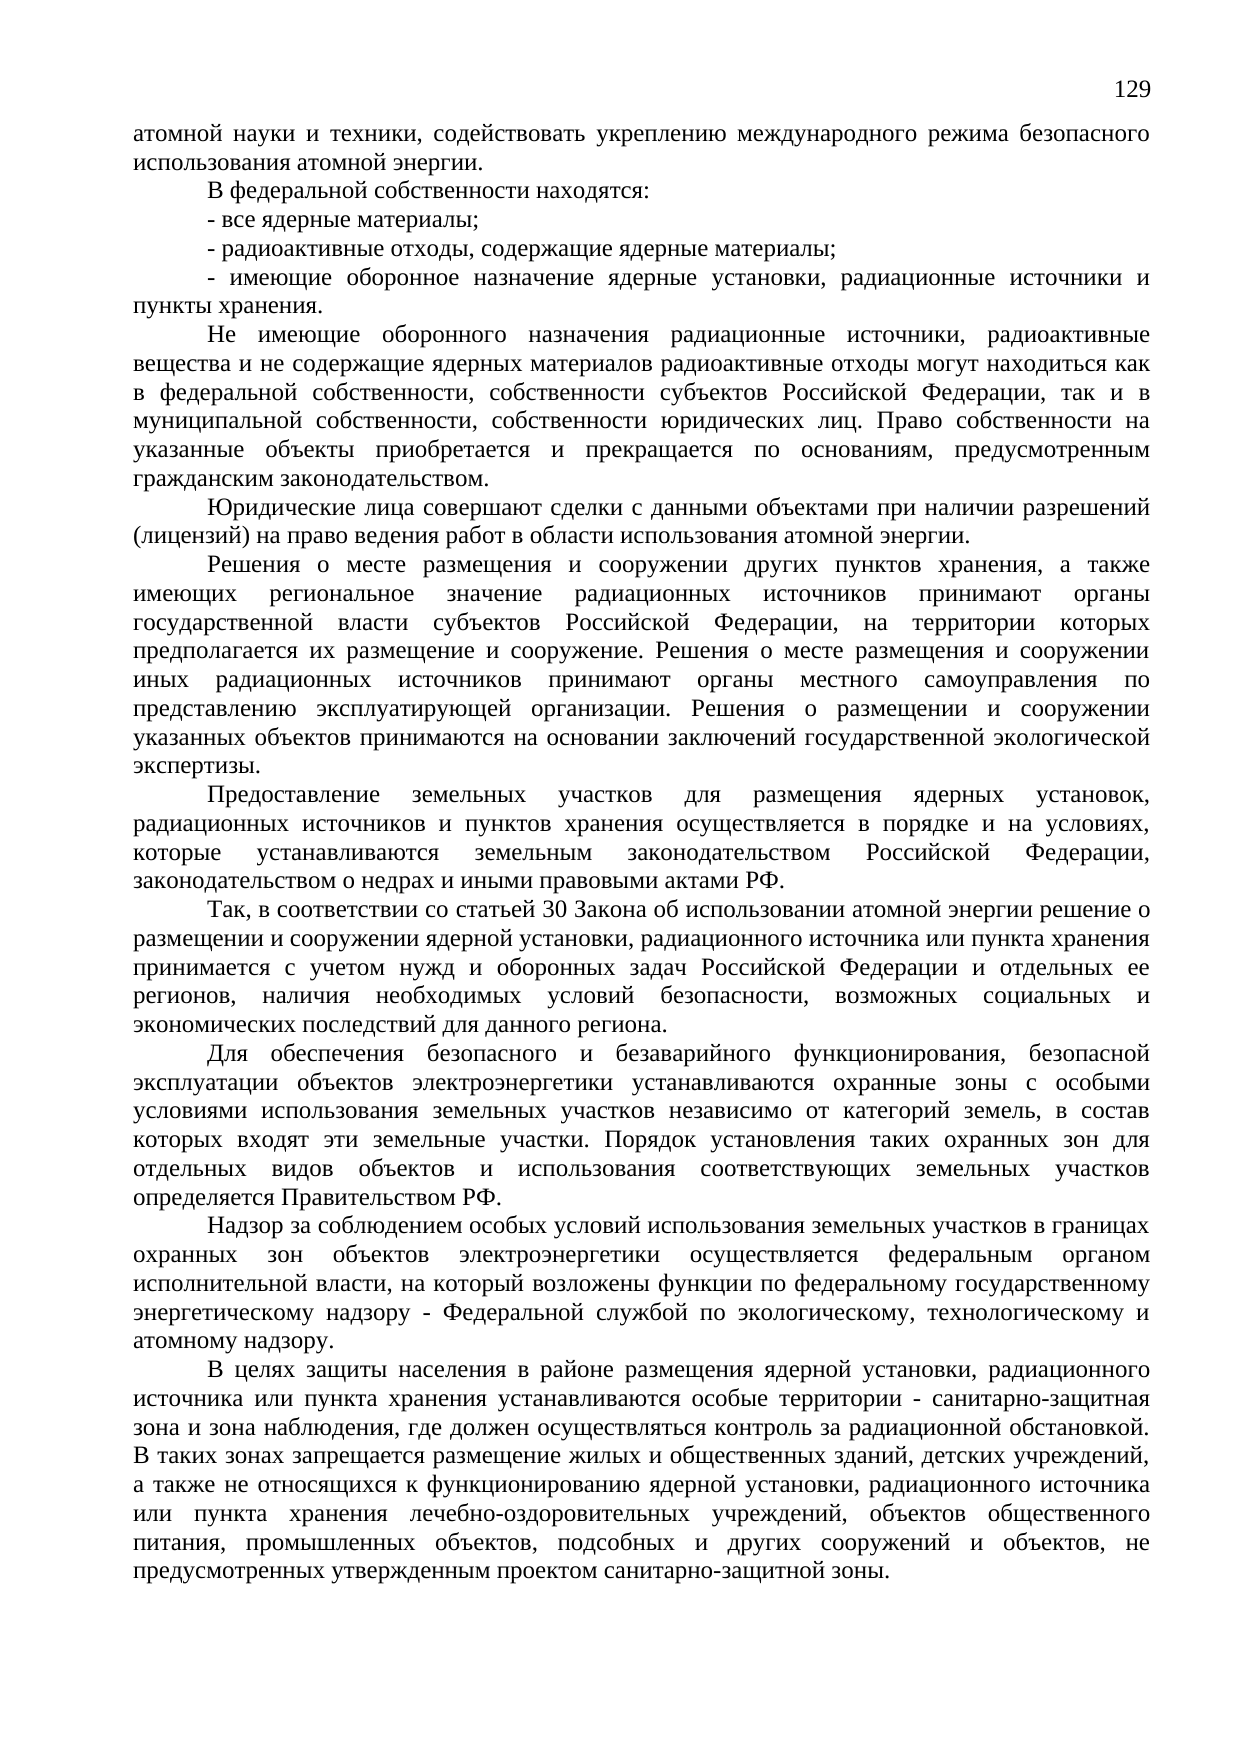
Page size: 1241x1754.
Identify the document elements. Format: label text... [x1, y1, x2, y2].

text - имеющие оборонное назначение ядерные установки, радиационные источники и пункты хранения. [133, 262, 1151, 319]
text Решения о месте размещения и сооружении других пунктов хранения, а также имеющих региональное значение радиационных источников принимают органы государственной власти субъектов Российской Федерации, на территории которых предполагается их размещение и сооружение. Решения о месте размещения и сооружении иных радиационных источников принимают органы местного самоуправления по представлению эксплуатирующей организации. Решения о размещении и сооружении указанных объектов принимаются на основании заключений государственной экологической экспертизы. [133, 549, 1151, 779]
text В целях защиты населения в районе размещения ядерной установки, радиационного источника или пункта хранения устанавливаются особые территории - санитарно-защитная зона и зона наблюдения, где должен осуществляться контроль за радиационной обстановкой. В таких зонах запрещается размещение жилых и общественных зданий, детских учреждений, а также не относящихся к функционированию ядерной установки, радиационного источника или пункта хранения лечебно-оздоровительных учреждений, объектов общественного питания, промышленных объектов, подсобных и других сооружений и объектов, не предусмотренных утвержденным проектом санитарно-защитной зоны. [133, 1354, 1151, 1584]
text Для обеспечения безопасного и безаварийного функционирования, безопасной эксплуатации объектов электроэнергетики устанавливаются охранные зоны с особыми условиями использования земельных участков независимо от категорий земель, в состав которых входят эти земельные участки. Порядок установления таких охранных зон для отдельных видов объектов и использования соответствующих земельных участков определяется Правительством РФ. [133, 1038, 1151, 1211]
text Надзор за соблюдением особых условий использования земельных участков в границах охранных зон объектов электроэнергетики осуществляется федеральным органом исполнительной власти, на который возложены функции по федеральному государственному энергетическому надзору - Федеральной службой по экологическому, технологическому и атомному надзору. [133, 1211, 1151, 1354]
text - радиоактивные отходы, содержащие ядерные материалы; [133, 233, 1151, 262]
text В федеральной собственности находятся: [133, 176, 1151, 204]
text Юридические лица совершают сделки с данными объектами при наличии разрешений (лицензий) на право ведения работ в области использования атомной энергии. [133, 492, 1151, 549]
text Так, в соответствии со статьей 30 Закона об использовании атомной энергии решение о размещении и сооружении ядерной установки, радиационного источника или пункта хранения принимается с учетом нужд и оборонных задач Российской Федерации и отдельных ее регионов, наличия необходимых условий безопасности, возможных социальных и экономических последствий для данного региона. [133, 894, 1151, 1038]
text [133, 118, 1151, 176]
text - все ядерные материалы; [133, 204, 1151, 233]
text Не имеющие оборонного назначения радиационные источники, радиоактивные вещества и не содержащие ядерных материалов радиоактивные отходы могут находиться как в федеральной собственности, собственности субъектов Российской Федерации, так и в муниципальной собственности, собственности юридических лиц. Право собственности на указанные объекты приобретается и прекращается по основаниям, предусмотренным гражданским законодательством. [133, 319, 1151, 492]
text Предоставление земельных участков для размещения ядерных установок, радиационных источников и пунктов хранения осуществляется в порядке и на условиях, которые устанавливаются земельным законодательством Российской Федерации, законодательством о недрах и иными правовыми актами РФ. [133, 779, 1151, 894]
